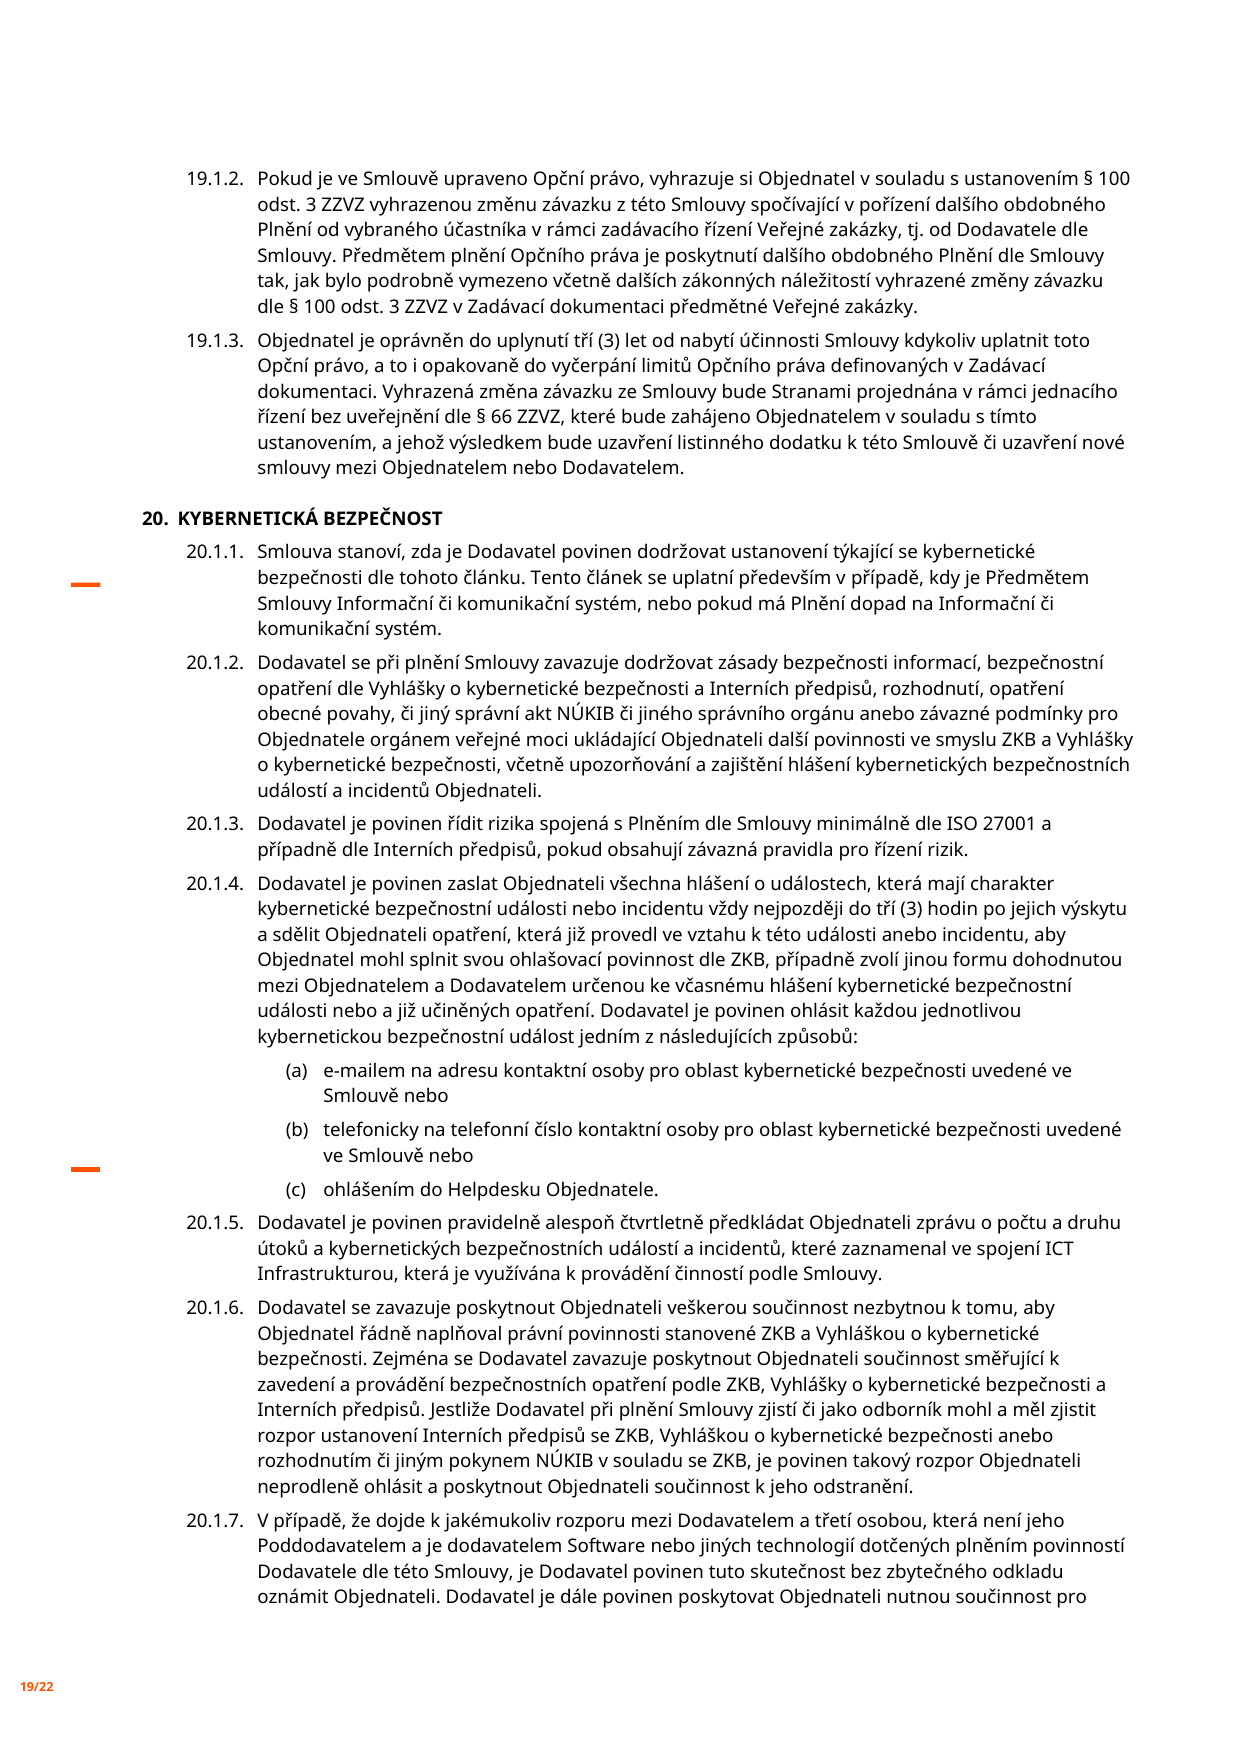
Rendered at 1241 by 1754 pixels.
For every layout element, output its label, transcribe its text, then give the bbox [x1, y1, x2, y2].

list telefonicky na telefonní číslo kontaktní osoby pro oblast kybernetické bezpečnosti uvedené ve Smlouvě nebo [286, 1116, 1134, 1167]
text Dodavatel se zavazuje poskytnout Objednateli veškerou součinnost nezbytnou k tomu, aby Objednatel řádně naplňoval právní povinnosti stanovené ZKB a Vyhláškou o kybernetické bezpečnosti. Zejména se Dodavatel zavazuje poskytnout Objednateli součinnost směřující k zavedení a provádění bezpečnostních opatření podle ZKB, Vyhlášky o kybernetické bezpečnosti a Interních předpisů. Jestliže Dodavatel při plnění Smlouvy zjistí či jako odborník mohl a měl zjistit rozpor ustanovení Interních předpisů se ZKB, Vyhláškou o kybernetické bezpečnosti anebo rozhodnutím či jiným pokynem NÚKIB v souladu se ZKB, je povinen takový rozpor Objednateli neprodleně ohlásit a poskytnout Objednateli součinnost k jeho odstranění. [186, 1294, 1134, 1499]
text Smlouva stanoví, zda je Dodavatel povinen dodržovat ustanovení týkající se kybernetické bezpečnosti dle tohoto článku. Tento článek se uplatní především v případě, kdy je Předmětem Smlouvy Informační či komunikační systém, nebo pokud má Plnění dopad na Informační či komunikační systém. [186, 539, 1134, 641]
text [186, 1507, 1134, 1609]
list ohlášením do Helpdesku Objednatele. [286, 1176, 1134, 1201]
list e-mailem na adresu kontaktní osoby pro oblast kybernetické bezpečnosti uvedené ve Smlouvě nebo [286, 1057, 1134, 1108]
text Dodavatel je povinen zaslat Objednateli všechna hlášení o událostech, která mají charakter kybernetické bezpečnostní události nebo incidentu vždy nejpozději do tří (3) hodin po jejich výskytu a sdělit Objednateli opatření, která již provedl ve vztahu k této události anebo incidentu, aby Objednatel mohl splnit svou ohlašovací povinnost dle ZKB, případně zvolí jinou formu dohodnutou mezi Objednatelem a Dodavatelem určenou ke včasnému hlášení kybernetické bezpečnostní události nebo a již učiněných opatření. Dodavatel je povinen ohlásit každou jednotlivou kybernetickou bezpečnostní událost jedním z následujících způsobů: [186, 870, 1134, 1049]
text Dodavatel je povinen pravidelně alespoň čtvrtletně předkládat Objednateli zprávu o počtu a druhu útoků a kybernetických bezpečnostních událostí a incidentů, které zaznamenal ve spojení ICT Infrastrukturou, která je využívána k provádění činností podle Smlouvy. [186, 1210, 1134, 1286]
text Objednatel je oprávněn do uplynutí tří (3) let od nabytí účinnosti Smlouvy kdykoliv uplatnit toto Opční právo, a to i opakovaně do vyčerpání limitů Opčního práva definovaných v Zadávací dokumentaci. Vyhrazená změna závazku ze Smlouvy bude Stranami projednána v rámci jednacího řízení bez uveřejnění dle § 66 ZZVZ, které bude zahájeno Objednatelem v souladu s tímto ustanovením, a jehož výsledkem bude uzavření listinného dodatku k této Smlouvě či uzavření nové smlouvy mezi Objednatelem nebo Dodavatelem. [186, 327, 1134, 480]
text Dodavatel je povinen řídit rizika spojená s Plněním dle Smlouvy minimálně dle ISO 27001 a případně dle Interních předpisů, pokud obsahují závazná pravidla pro řízení rizik. [186, 811, 1134, 862]
text Kybernetická bezpečnost [142, 505, 1134, 531]
text Dodavatel se při plnění Smlouvy zavazuje dodržovat zásady bezpečnosti informací, bezpečnostní opatření dle Vyhlášky o kybernetické bezpečnosti a Interních předpisů, rozhodnutí, opatření obecné povahy, či jiný správní akt NÚKIB či jiného správního orgánu anebo závazné podmínky pro Objednatele orgánem veřejné moci ukládající Objednateli další povinnosti ve smyslu ZKB a Vyhlášky o kybernetické bezpečnosti, včetně upozorňování a zajištění hlášení kybernetických bezpečnostních událostí a incidentů Objednateli. [186, 649, 1134, 802]
text Pokud je ve Smlouvě upraveno Opční právo, vyhrazuje si Objednatel v souladu s ustanovením § 100 odst. 3 ZZVZ vyhrazenou změnu závazku z této Smlouvy spočívající v pořízení dalšího obdobného Plnění od vybraného účastníka v rámci zadávacího řízení Veřejné zakázky, tj. od Dodavatele dle Smlouvy. Předmětem plnění Opčního práva je poskytnutí dalšího obdobného Plnění dle Smlouvy tak, jak bylo podrobně vymezeno včetně dalších zákonných náležitostí vyhrazené změny závazku dle § 100 odst. 3 ZZVZ v Zadávací dokumentaci předmětné Veřejné zakázky. [186, 165, 1134, 318]
